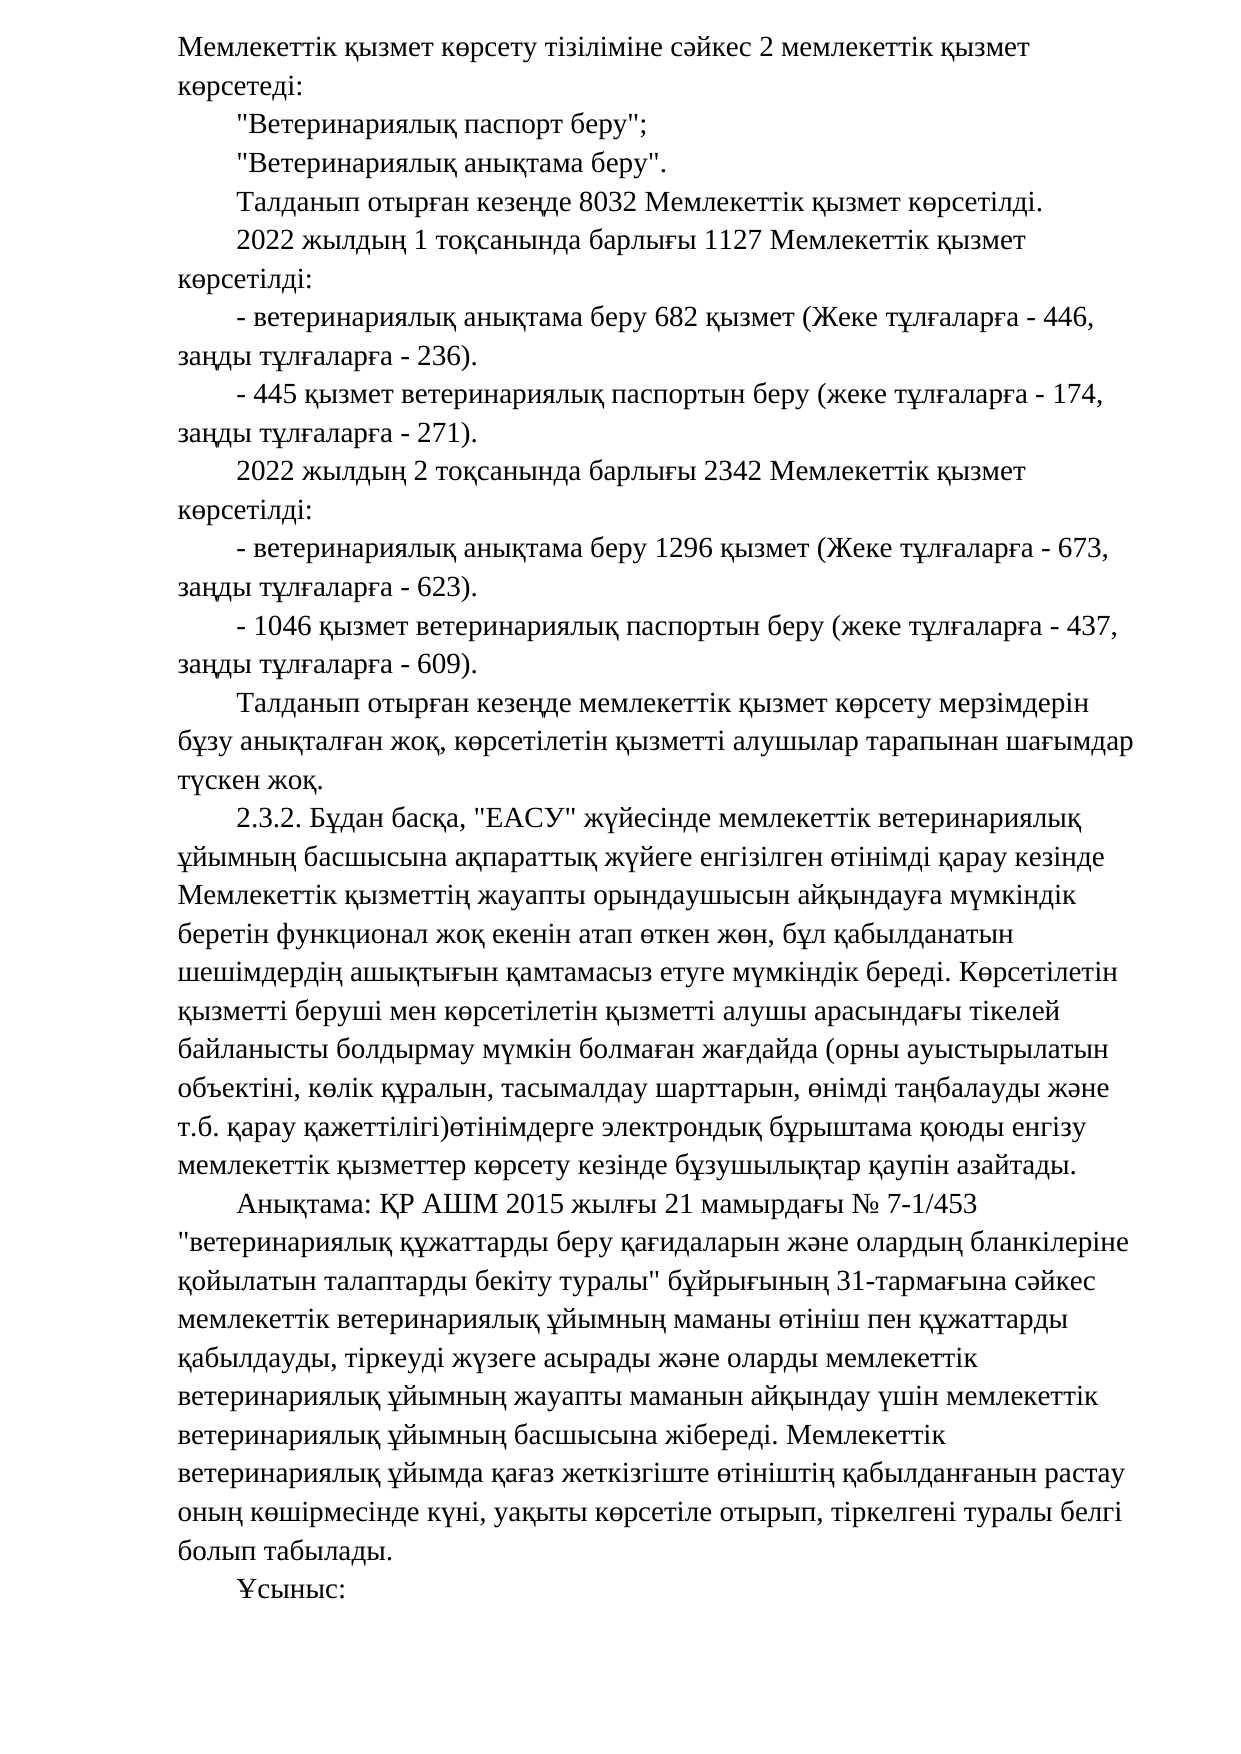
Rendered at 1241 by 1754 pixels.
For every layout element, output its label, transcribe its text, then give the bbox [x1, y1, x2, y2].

text - 1046 қызмет ветеринариялық паспортын беру (жеке тұлғаларға - 437, заңды тұлғаларға - 609). [177, 608, 1152, 680]
text Талданып отырған кезеңде 8032 Мемлекеттік қызмет көрсетілді. [177, 184, 1152, 217]
text 2.3.2. Бұдан басқа, "ЕАСУ" жүйесінде мемлекеттік ветеринариялық ұйымның басшысына ақпараттық жүйеге енгізілген өтінімді қарау кезінде Мемлекеттік қызметтің жауапты орындаушысын айқындауға мүмкіндік беретін функционал жоқ екенін атап өткен жөн, бұл қабылданатын шешімдердің ашықтығын қамтамасыз етуге мүмкіндік береді. Көрсетілетін қызметті беруші мен көрсетілетін қызметті алушы арасындағы тікелей байланысты болдырмау мүмкін болмаған жағдайда (орны ауыстырылатын объектіні, көлік құралын, тасымалдау шарттарын, өнімді таңбалауды және т.б. қарау қажеттілігі)өтінімдерге электрондық бұрыштама қоюды енгізу мемлекеттік қызметтер көрсету кезінде бұзушылықтар қаупін азайтады. [177, 800, 1152, 1181]
text Анықтама: ҚР АШМ 2015 жылғы 21 мамырдағы № 7-1/453 "ветеринариялық құжаттарды беру қағидаларын және олардың бланкілеріне қойылатын талаптарды бекіту туралы" бұйрығының 31-тармағына сәйкес мемлекеттік ветеринариялық ұйымның маманы өтініш пен құжаттарды қабылдауды, тіркеуді жүзеге асырады және оларды мемлекеттік ветеринариялық ұйымның жауапты маманын айқындау үшін мемлекеттік ветеринариялық ұйымның басшысына жібереді. Мемлекеттік ветеринариялық ұйымда қағаз жеткізгіште өтініштің қабылданғанын растау оның көшірмесінде күні, уақыты көрсетіле отырып, тіркелгені туралы белгі болып табылады. [177, 1186, 1152, 1566]
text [177, 29, 1152, 102]
text - ветеринариялық анықтама беру 682 қызмет (Жеке тұлғаларға - 446, заңды тұлғаларға - 236). [177, 299, 1152, 371]
text - 445 қызмет ветеринариялық паспортын беру (жеке тұлғаларға - 174, заңды тұлғаларға - 271). [177, 376, 1152, 448]
text Талданып отырған кезеңде мемлекеттік қызмет көрсету мерзімдерін бұзу анықталған жоқ, көрсетілетін қызметті алушылар тарапынан шағымдар түскен жоқ. [177, 685, 1152, 795]
text "Ветеринариялық анықтама беру". [177, 145, 1152, 179]
text - ветеринариялық анықтама беру 1296 қызмет (Жеке тұлғаларға - 673, заңды тұлғаларға - 623). [177, 531, 1152, 603]
text 2022 жылдың 2 тоқсанында барлығы 2342 Мемлекеттік қызмет көрсетілді: [177, 453, 1152, 526]
text 2022 жылдың 1 тоқсанында барлығы 1127 Мемлекеттік қызмет көрсетілді: [177, 222, 1152, 294]
text "Ветеринариялық паспорт беру"; [177, 107, 1152, 140]
text Ұсыныс: [177, 1571, 1152, 1605]
